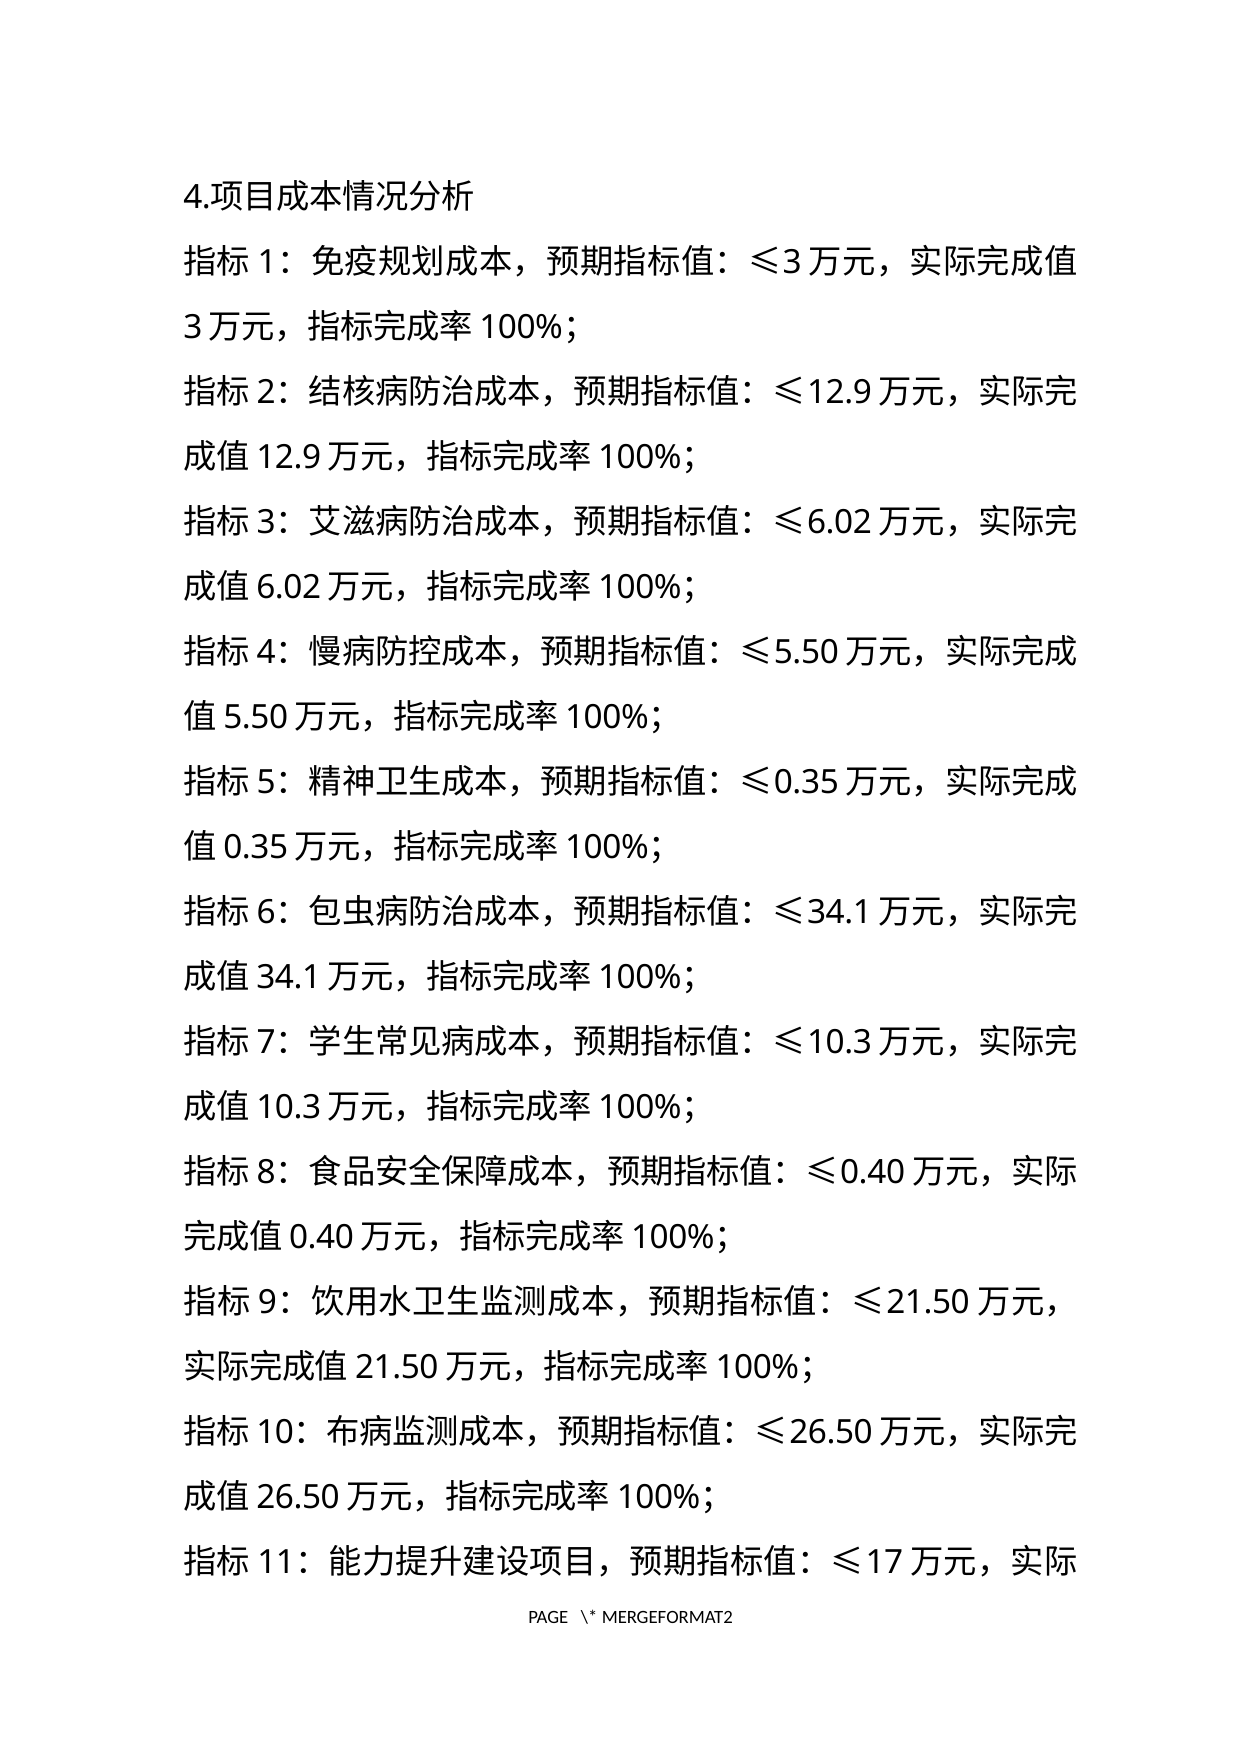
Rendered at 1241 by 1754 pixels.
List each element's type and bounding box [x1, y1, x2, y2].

text [183, 162, 1078, 1592]
